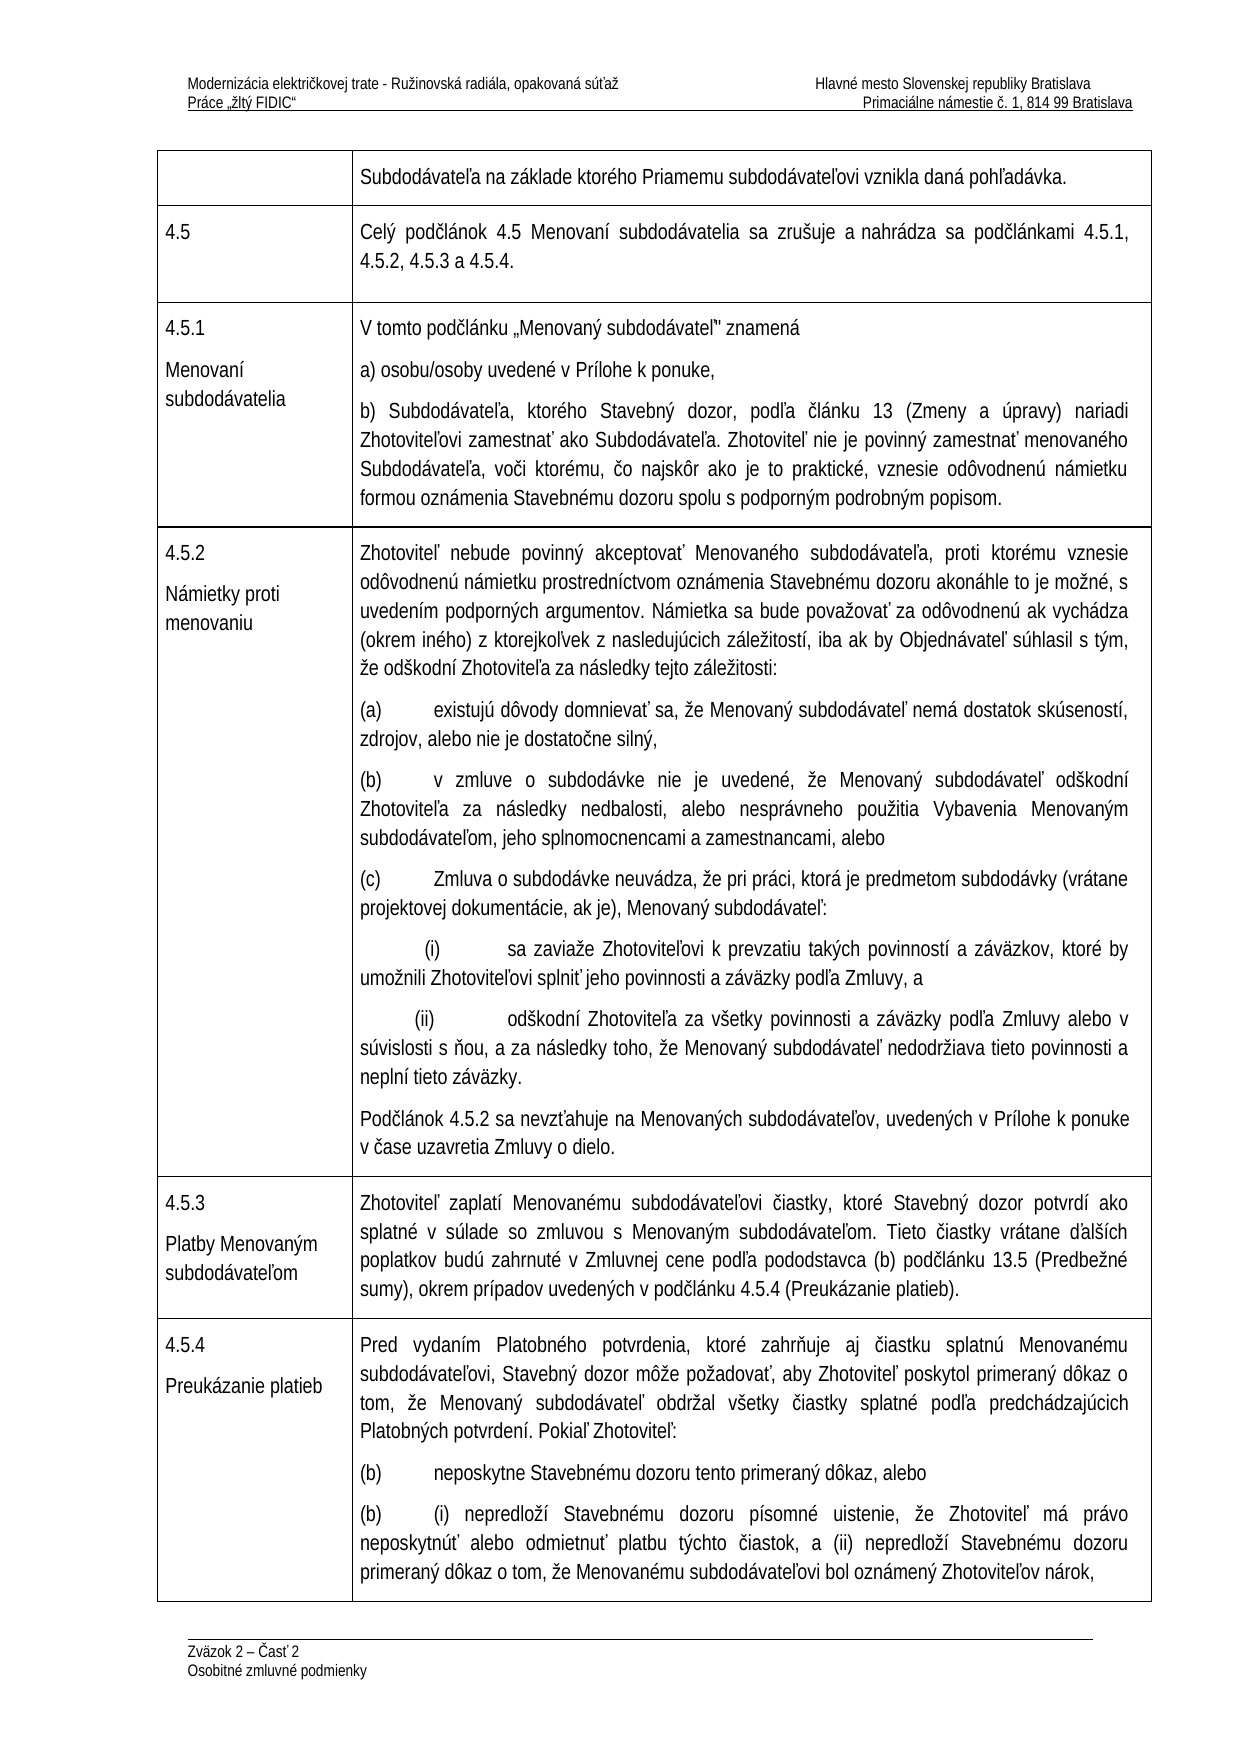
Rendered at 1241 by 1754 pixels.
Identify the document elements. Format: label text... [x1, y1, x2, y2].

table_cell 4.5 [158, 206, 352, 302]
table_cell V tomto podčlánku „Menovaný subdodávateľ" znamená a) osobu/osoby uvedené v Prílohe k ponuke, b) Subdodávateľa, ktorého Stavebný dozor, podľa článku 13 (Zmeny a úpravy) nariadi Zhotoviteľovi zamestnať ako Subdodávateľa. Zhotoviteľ nie je povinný zamestnať menovaného Subdodávateľa, voči ktorému, čo najskôr ako je to praktické, vznesie odôvodnenú námietku formou oznámenia Stavebnému dozoru spolu s podporným podrobným popisom. [353, 303, 1151, 526]
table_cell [158, 151, 352, 205]
table_cell Zhotoviteľ nebude povinný akceptovať Menovaného subdodávateľa, proti ktorému vznesie odôvodnenú námietku prostredníctvom oznámenia Stavebnému dozoru akonáhle to je možné, s uvedením podporných argumentov. Námietka sa bude považovať za odôvodnenú ak vychádza (okrem iného) z ktorejkoľvek z nasledujúcich záležitostí, iba ak by Objednávateľ súhlasil s tým, že odškodní Zhotoviteľa za následky tejto záležitosti: (a) existujú dôvody domnievať sa, že Menovaný subdodávateľ nemá dostatok skúseností, zdrojov, alebo nie je dostatočne silný, (b) v zmluve o subdodávke nie je uvedené, že Menovaný subdodávateľ odškodní Zhotoviteľa za následky nedbalosti, alebo nesprávneho použitia Vybavenia Menovaným subdodávateľom, jeho splnomocnencami a zamestnancami, alebo (c) Zmluva o subdodávke neuvádza, že pri práci, ktorá je predmetom subdodávky (vrátane projektovej dokumentácie, ak je), Menovaný subdodávateľ: (i) sa zaviaže Zhotoviteľovi k prevzatiu takých povinností a záväzkov, ktoré by umožnili Zhotoviteľovi splniť jeho povinnosti a záväzky podľa Zmluvy, a (ii) odškodní Zhotoviteľa za všetky povinnosti a záväzky podľa Zmluvy alebo v súvislosti s ňou, a za následky toho, že Menovaný subdodávateľ nedodržiava tieto povinnosti a neplní tieto záväzky. Podčlánok 4.5.2 sa nevzťahuje na Menovaných subdodávateľov, uvedených v Prílohe k ponuke v čase uzavretia Zmluvy o dielo. [353, 528, 1151, 1176]
table_cell 4.5.2 Námietky proti menovaniu [158, 528, 352, 1176]
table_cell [353, 1319, 1151, 1601]
table_cell Zhotoviteľ zaplatí Menovanému subdodávateľovi čiastky, ktoré Stavebný dozor potvrdí ako splatné v súlade so zmluvou s Menovaným subdodávateľom. Tieto čiastky vrátane ďalších poplatkov budú zahrnuté v Zmluvnej cene podľa pododstavca (b) podčlánku 13.5 (Predbežné sumy), okrem prípadov uvedených v podčlánku 4.5.4 (Preukázanie platieb). [353, 1177, 1151, 1318]
table_cell 4.5.1 Menovaní subdodávatelia [158, 303, 352, 526]
table_cell Celý podčlánok 4.5 Menovaní subdodávatelia sa zrušuje a nahrádza sa podčlánkami 4.5.1, 4.5.2, 4.5.3 a 4.5.4. [353, 206, 1151, 302]
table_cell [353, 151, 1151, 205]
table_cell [158, 1319, 352, 1601]
table_cell 4.5.3 Platby Menovaným subdodávateľom [158, 1177, 352, 1318]
